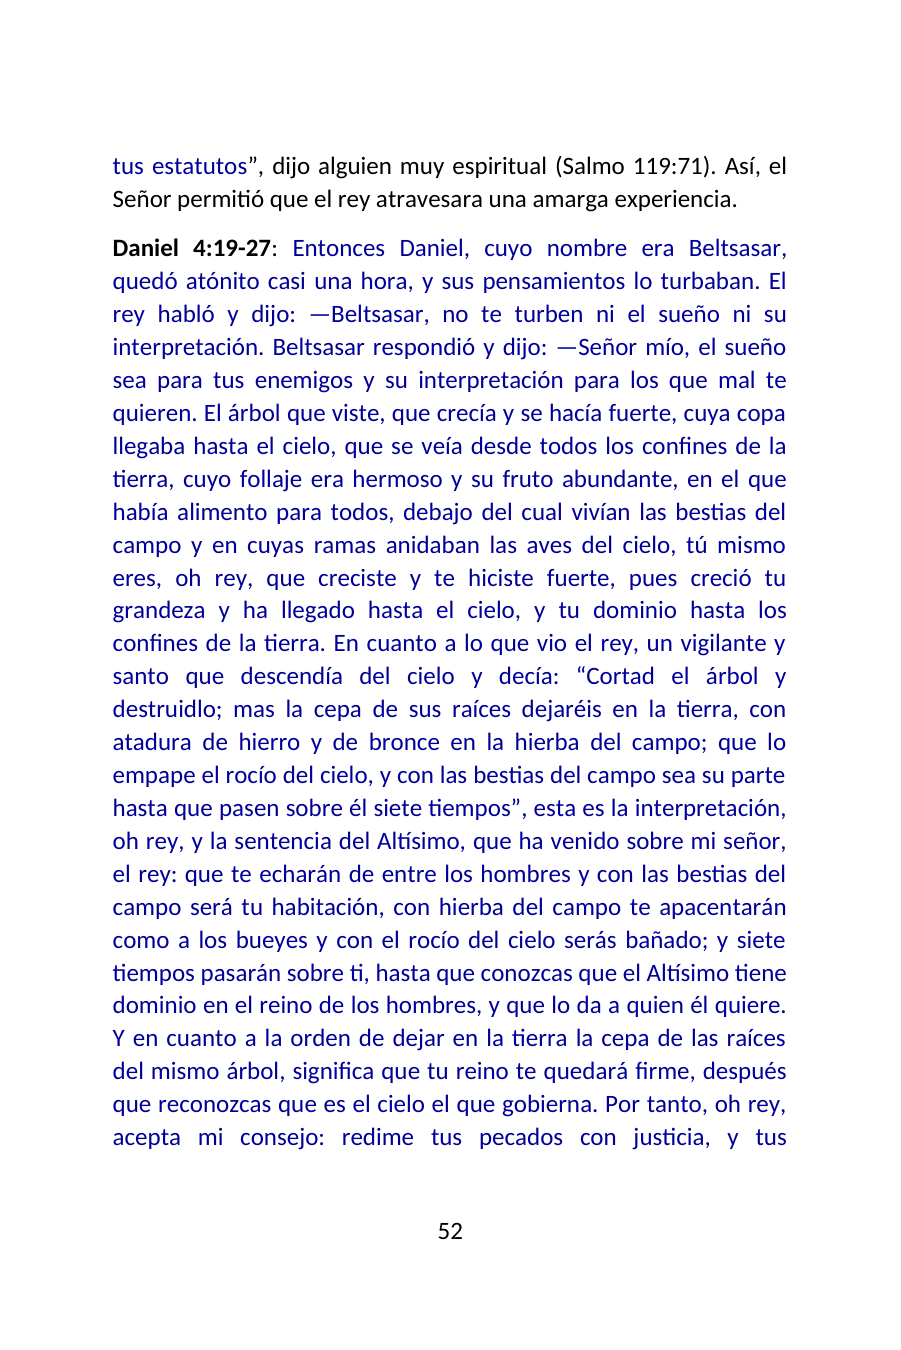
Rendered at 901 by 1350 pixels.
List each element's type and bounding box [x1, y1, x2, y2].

text [112, 232, 788, 1152]
text [112, 150, 788, 213]
